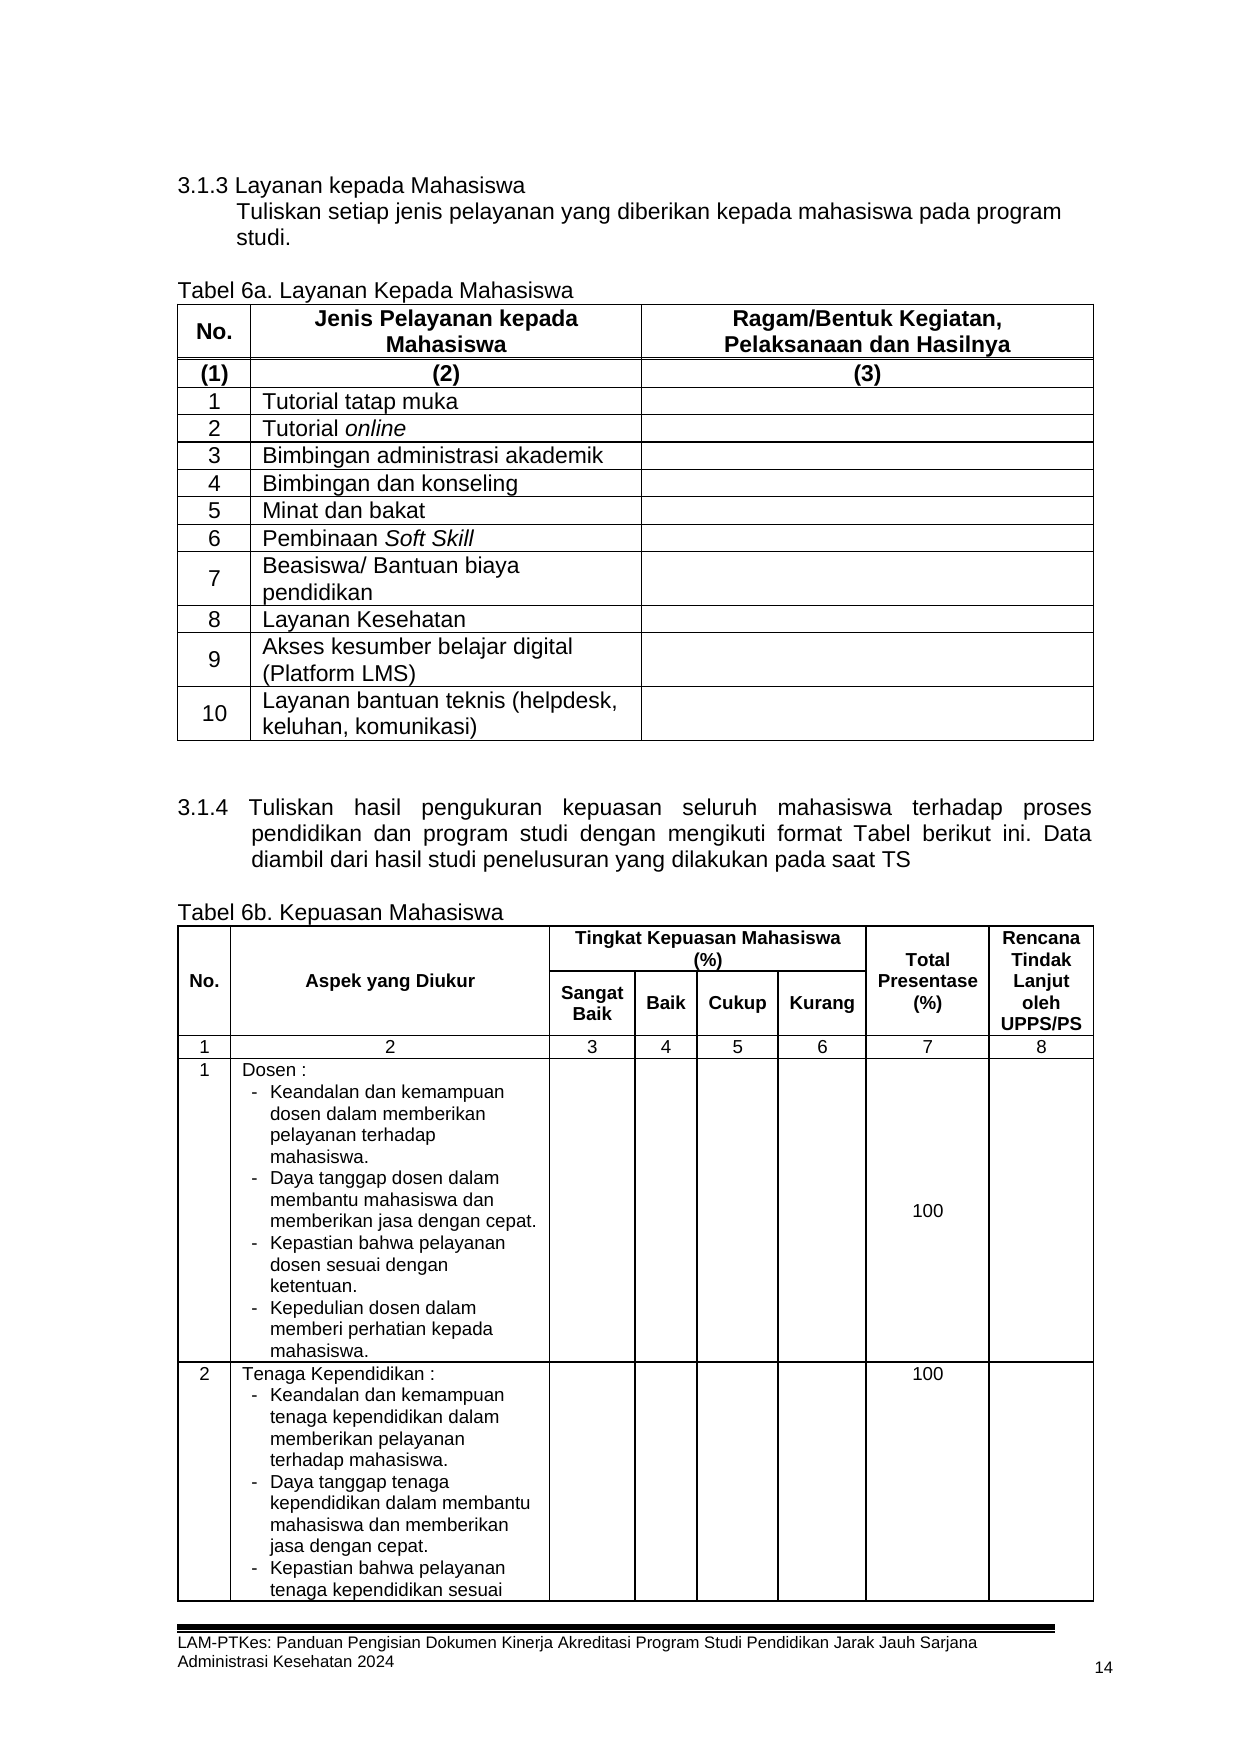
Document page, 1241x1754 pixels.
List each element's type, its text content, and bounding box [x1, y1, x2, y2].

table_cell [990, 1363, 1093, 1600]
table_header Jenis Pelayanan kepada Mahasiswa [251, 305, 641, 357]
table_cell [990, 1059, 1093, 1361]
table_header Aspek yang Diukur [231, 927, 549, 1034]
table_cell Layanan bantuan teknis (helpdesk, keluhan, komunikasi) [251, 687, 641, 740]
table_cell Cukup [698, 972, 777, 1034]
table_cell Tutorial tatap muka [251, 388, 641, 414]
table_cell Beasiswa/ Bantuan biaya pendidikan [251, 552, 641, 605]
table_cell [550, 1059, 634, 1361]
table_cell Akses kesumber belajar digital (Platform LMS) [251, 633, 641, 686]
table_cell 4 [178, 470, 250, 496]
table_cell Kurang [779, 972, 865, 1034]
table_cell 100 [867, 1059, 988, 1361]
table_cell 2 [231, 1036, 549, 1058]
table_cell [642, 552, 1093, 605]
table_cell Layanan Kesehatan [251, 606, 641, 632]
table_cell 3 [178, 443, 250, 469]
table_cell 5 [698, 1036, 777, 1058]
table_cell 5 [178, 497, 250, 524]
table_cell (3) [642, 360, 1093, 387]
table_cell Pembinaan Soft Skill [251, 525, 641, 551]
table_header Total Presentase (%) [867, 927, 988, 1034]
table_cell 1 [179, 1059, 230, 1361]
table_cell 8 [178, 606, 250, 632]
table_cell [642, 388, 1093, 414]
table_header No. [179, 927, 230, 1034]
table_cell 9 [178, 633, 250, 686]
table_cell 6 [178, 525, 250, 551]
table_cell 2 [178, 415, 250, 441]
table_cell [779, 1363, 865, 1600]
table_cell [642, 415, 1093, 441]
text 3.1.4 Tuliskan hasil pengukuran kepuasan seluruh mahasiswa terhadap proses pendidikan dan program studi dengan mengikuti format Tabel berikut ini. Data diambil dari hasil studi penelusuran yang dilakukan pada saat TS [177, 793, 1092, 872]
table_cell 10 [178, 687, 250, 740]
table_cell 100 [867, 1363, 988, 1600]
table_cell 4 [636, 1036, 696, 1058]
table_cell 7 [867, 1036, 988, 1058]
table_header Rencana Tindak Lanjut oleh UPPS/PS [990, 927, 1093, 1034]
table_cell 2 [179, 1363, 230, 1600]
table_cell Bimbingan administrasi akademik [251, 443, 641, 469]
table_cell [698, 1363, 777, 1600]
table_cell Bimbingan dan konseling [251, 470, 641, 496]
table_cell [636, 1059, 696, 1361]
text 3.1.3 Layanan kepada Mahasiswa [177, 172, 1092, 198]
table_cell [698, 1059, 777, 1361]
table_cell 3 [550, 1036, 634, 1058]
table_cell 7 [178, 552, 250, 605]
table_cell 8 [990, 1036, 1093, 1058]
text Tuliskan setiap jenis pelayanan yang diberikan kepada mahasiswa pada program studi. [236, 198, 1092, 251]
table_cell Dosen : Keandalan dan kemampuan dosen dalam memberikan pelayanan terhadap mahasiswa. Daya tanggap dosen dalam membantu mahasiswa dan memberikan jasa dengan cepat. Kepastian bahwa pelayanan dosen sesuai dengan ketentuan. Kepedulian dosen dalam memberi perhatian kepada mahasiswa. [231, 1059, 549, 1361]
text Tabel 6a. Layanan Kepada Mahasiswa [177, 277, 1092, 303]
table_cell Sangat Baik [550, 972, 634, 1034]
table_cell Tutorial online [251, 415, 641, 441]
table_cell [642, 687, 1093, 740]
table_cell [636, 1363, 696, 1600]
table_cell [642, 497, 1093, 524]
table_cell 6 [779, 1036, 865, 1058]
table_header Tingkat Kepuasan Mahasiswa (%) [550, 927, 865, 970]
table_cell [550, 1363, 634, 1600]
table_cell [642, 633, 1093, 686]
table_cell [231, 1363, 549, 1600]
table_cell [779, 1059, 865, 1361]
table_cell Minat dan bakat [251, 497, 641, 524]
table_header Ragam/Bentuk Kegiatan, Pelaksanaan dan Hasilnya [642, 305, 1093, 357]
table_cell [642, 525, 1093, 551]
table_cell Baik [636, 972, 696, 1034]
table_cell [642, 443, 1093, 469]
table_cell (1) [178, 360, 250, 387]
table_cell (2) [251, 360, 641, 387]
table_header No. [178, 305, 250, 357]
table_cell [642, 470, 1093, 496]
table_cell 1 [178, 388, 250, 414]
text Tabel 6b. Kepuasan Mahasiswa [177, 899, 1092, 925]
table_cell [642, 606, 1093, 632]
table_cell 1 [179, 1036, 230, 1058]
